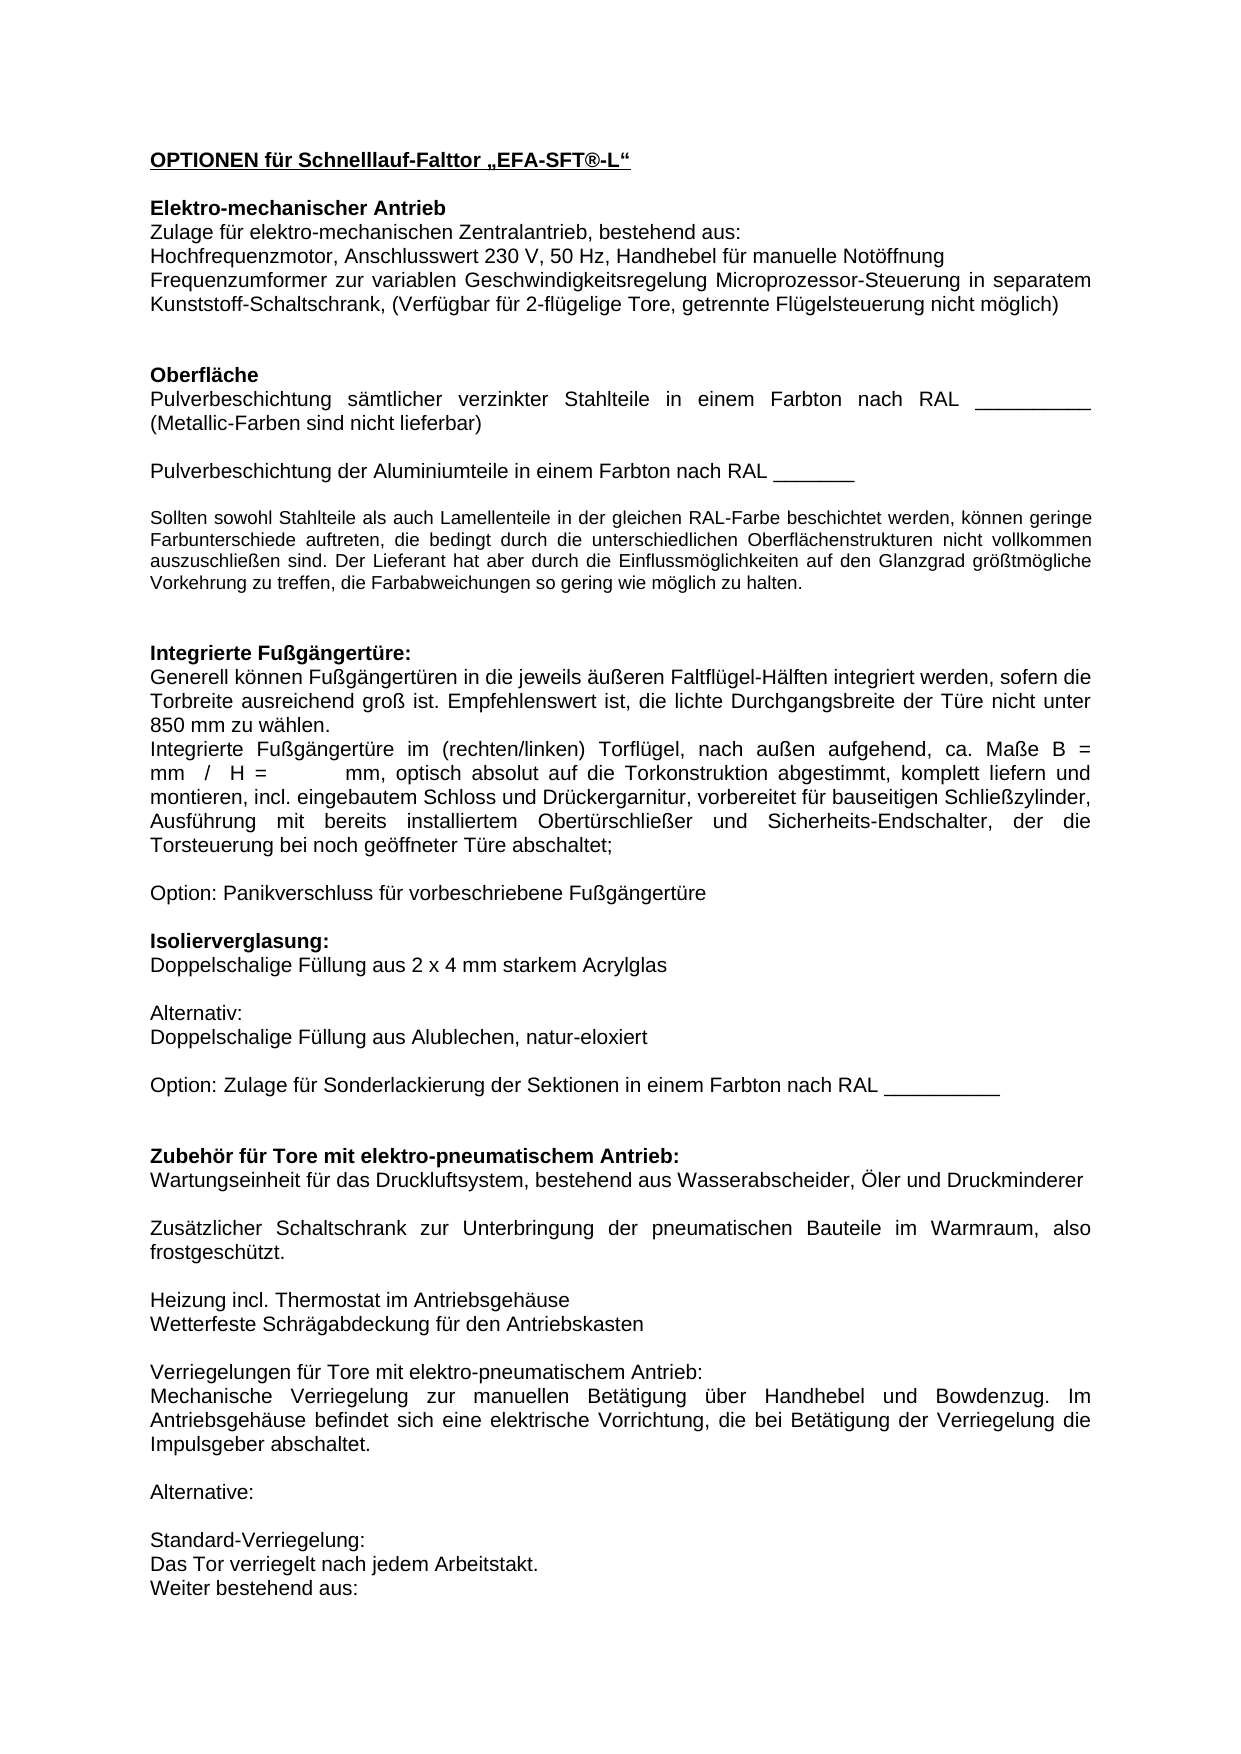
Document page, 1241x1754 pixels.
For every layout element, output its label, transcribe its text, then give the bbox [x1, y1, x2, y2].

text Zulage für elektro-mechanischen Zentralantrieb, bestehend aus: [150, 219, 1092, 243]
text Zusätzlicher Schaltschrank zur Unterbringung der pneumatischen Bauteile im Warmraum, also frostgeschützt. [150, 1216, 1092, 1264]
text Elektro-mechanischer Antrieb [150, 196, 1092, 219]
text Heizung incl. Thermostat im Antriebsgehäuse [150, 1288, 1092, 1312]
text Hochfrequenzmotor, Anschlusswert 230 V, 50 Hz, Handhebel für manuelle Notöffnung [150, 243, 1092, 267]
text Doppelschalige Füllung aus Alublechen, natur-eloxiert [150, 1024, 1092, 1048]
text Mechanische Verriegelung zur manuellen Betätigung über Handhebel und Bowdenzug. Im Antriebsgehäuse befindet sich eine elektrische Vorrichtung, die bei Betätigung der Verriegelung die Impulsgeber abschaltet. [150, 1384, 1092, 1456]
text Frequenzumformer zur variablen Geschwindigkeitsregelung Microprozessor-Steuerung in separatem Kunststoff-Schaltschrank, (Verfügbar für 2-flügelige Tore, getrennte Flügelsteuerung nicht möglich) [150, 267, 1092, 315]
text Sollten sowohl Stahlteile als auch Lamellenteile in der gleichen RAL-Farbe beschichtet werden, können geringe Farbunterschiede auftreten, die bedingt durch die unterschiedlichen Oberflächenstrukturen nicht vollkommen auszuschließen sind. Der Lieferant hat aber durch die Einflussmöglichkeiten auf den Glanzgrad größtmögliche Vorkehrung zu treffen, die Farbabweichungen so gering wie möglich zu halten. [150, 507, 1092, 593]
text Integrierte Fußgängertüre: [150, 641, 1092, 665]
text Option: Panikverschluss für vorbeschriebene Fußgängertüre [150, 881, 1092, 905]
text Generell können Fußgängertüren in die jeweils äußeren Faltflügel-Hälften integriert werden, sofern die Torbreite ausreichend groß ist. Empfehlenswert ist, die lichte Durchgangsbreite der Türe nicht unter 850 mm zu wählen. [150, 665, 1092, 737]
text OPTIONEN für Schnelllauf-Falttor „EFA-SFT®-L“ [150, 148, 1092, 172]
text Pulverbeschichtung sämtlicher verzinkter Stahlteile in einem Farbton nach RAL __________ (Metallic-Farben sind nicht lieferbar) [150, 387, 1092, 435]
text Wartungseinheit für das Druckluftsystem, bestehend aus Wasserabscheider, Öler und Druckminderer [150, 1168, 1092, 1192]
text Integrierte Fußgängertüre im (rechten/linken) Torflügel, nach außen aufgehend, ca. Maße B = mm / H = mm, optisch absolut auf die Torkonstruktion abgestimmt, komplett liefern und montieren, incl. eingebautem Schloss und Drückergarnitur, vorbereitet für bauseitigen Schließzylinder, Ausführung mit bereits installiertem Obertürschließer und Sicherheits-Endschalter, der die Torsteuerung bei noch geöffneter Türe abschaltet; [150, 737, 1092, 857]
text Oberfläche [150, 363, 1092, 387]
text Doppelschalige Füllung aus 2 x 4 mm starkem Acrylglas [150, 953, 1092, 977]
text Isolierverglasung: [150, 929, 1092, 953]
text Verriegelungen für Tore mit elektro-pneumatischem Antrieb: [150, 1360, 1092, 1384]
text Standard-Verriegelung: [150, 1528, 1092, 1552]
text Alternativ: [150, 1001, 1092, 1024]
text Weiter bestehend aus: [150, 1576, 1092, 1599]
text Zubehör für Tore mit elektro-pneumatischem Antrieb: [150, 1144, 1092, 1168]
text Wetterfeste Schrägabdeckung für den Antriebskasten [150, 1312, 1092, 1336]
text Das Tor verriegelt nach jedem Arbeitstakt. [150, 1552, 1092, 1576]
text Option: Zulage für Sonderlackierung der Sektionen in einem Farbton nach RAL __________ [150, 1072, 1092, 1096]
text Pulverbeschichtung der Aluminiumteile in einem Farbton nach RAL _______ [150, 459, 1092, 483]
text Alternative: [150, 1480, 1092, 1504]
